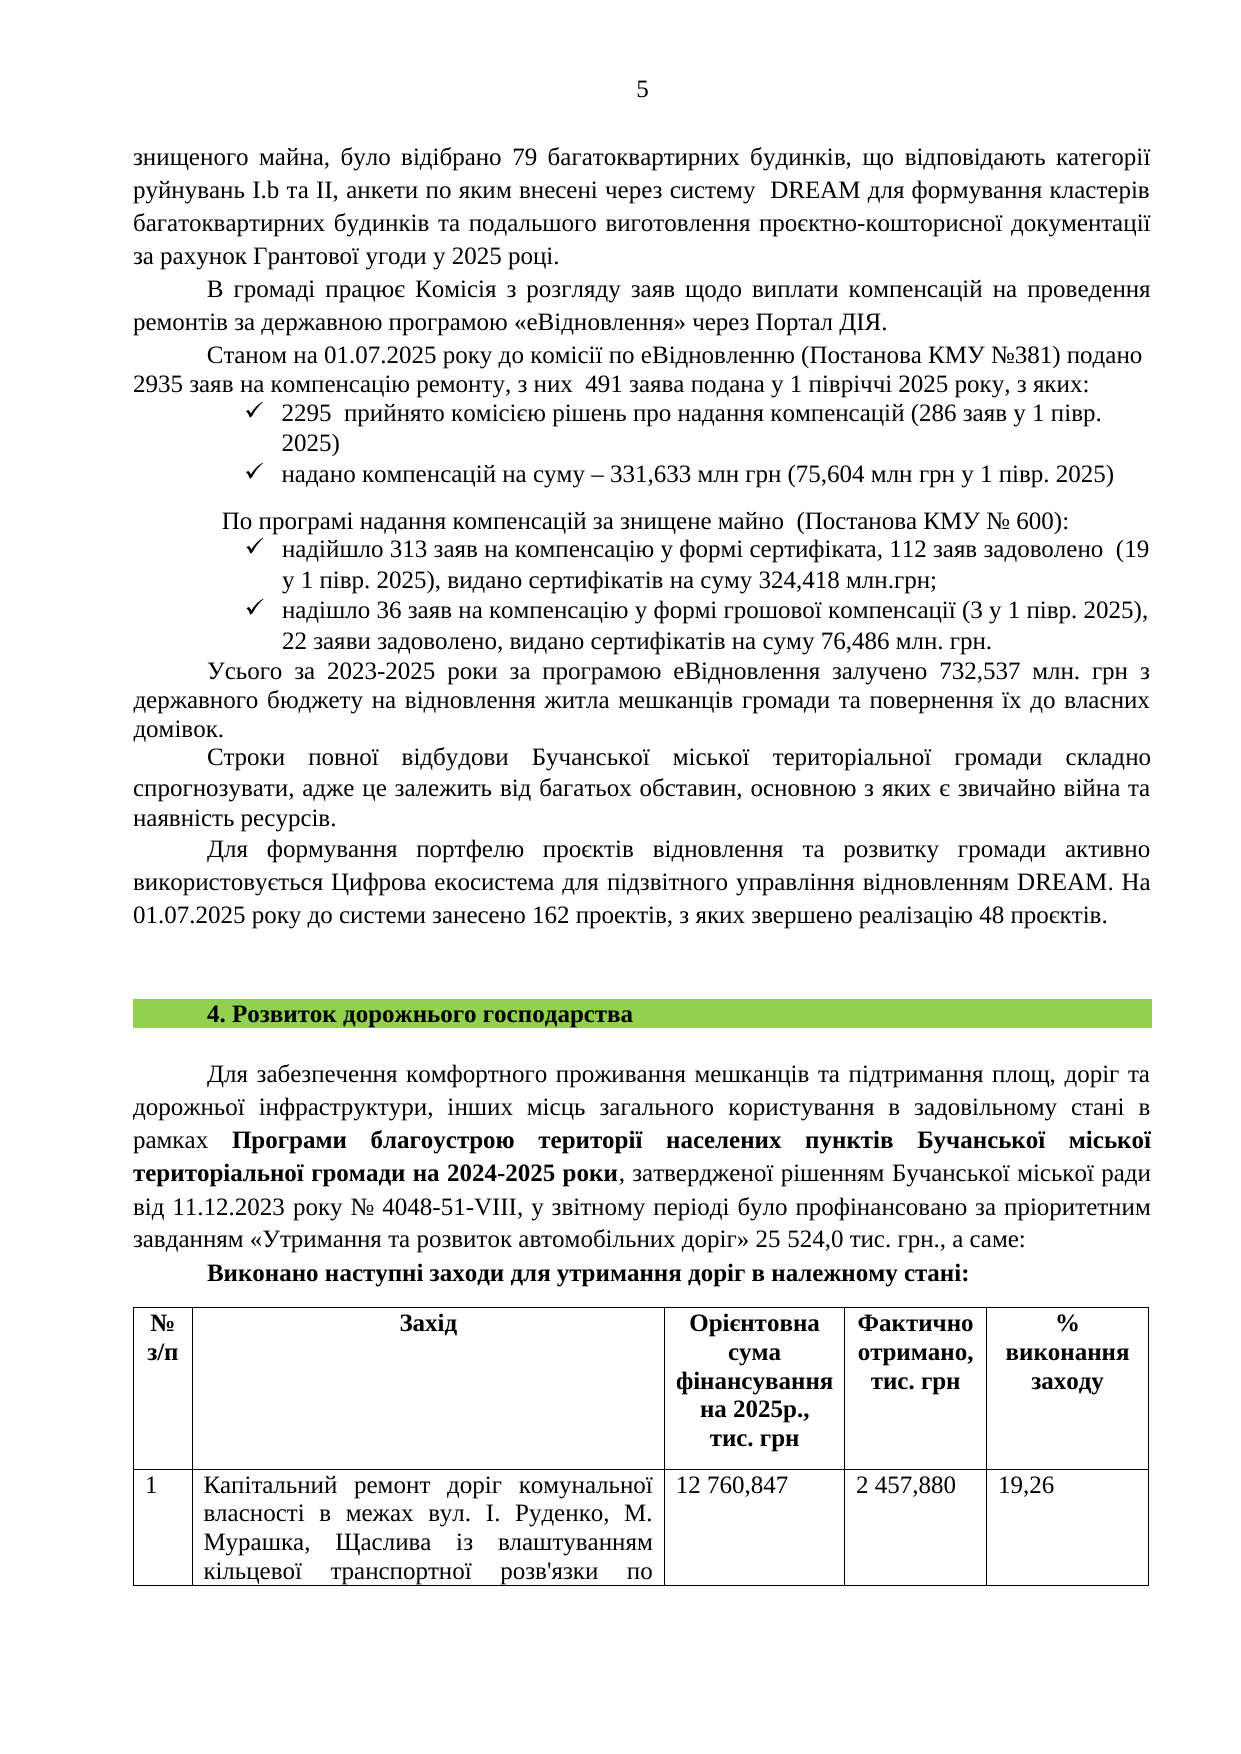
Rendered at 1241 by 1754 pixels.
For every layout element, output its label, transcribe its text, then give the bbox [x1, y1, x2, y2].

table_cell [193, 1470, 664, 1585]
table_cell 2 457,880 [845, 1470, 986, 1585]
list Строки повної відбудови Бучанської міської територіальної громади складно спрогнозувати, адже це залежить від багатьох обставин, основною з яких є звичайно війна та наявність ресурсів. [133, 742, 1152, 832]
text По програмі надання компенсацій за знищене майно (Постанова КМУ № 600): [133, 506, 1152, 534]
list надано компенсацій на суму – 331,633 млн грн (75,604 млн грн у 1 півр. 2025) [244, 459, 1152, 487]
table_cell 12 760,847 [665, 1470, 844, 1585]
list Виконано наступні заходи для утримання доріг в належному стані: [207, 1258, 1152, 1286]
table_header № з/п [134, 1308, 192, 1469]
table_cell 19,26 [987, 1470, 1148, 1585]
table_cell 1 [134, 1470, 192, 1585]
table_header Захід [193, 1308, 664, 1469]
text Для забезпечення комфортного проживання мешканців та підтримання площ, доріг та дорожньої інфраструктури, інших місць загального користування в задовільному стані в рамках Програми благоустрою території населених пунктів Бучанської міської територіальної громади на 2024-2025 роки, затвердженої рішенням Бучанської міської ради від 11.12.2023 року № 4048-51-VIІІ, у звітному періоді було профінансовано за пріоритетним завданням «Утримання та розвиток автомобільних доріг» 25 524,0 тис. грн., а саме: [133, 1059, 1152, 1253]
text 4. Розвиток дорожнього господарства [133, 999, 1152, 1028]
table_header % виконання заходу [987, 1308, 1148, 1469]
list 2295 прийнято комісією рішень про надання компенсацій (286 заяв у 1 півр. 2025) [244, 398, 1152, 457]
list надішло 36 заяв на компенсацію у формі грошової компенсації (3 у 1 півр. 2025), 22 заяви задоволено, видано сертифікатів на суму 76,486 млн. грн. [244, 595, 1152, 654]
table_header Фактично отримано, тис. грн [845, 1308, 986, 1469]
text Станом на 01.07.2025 року до комісії по еВідновленню (Постанова КМУ №381) подано 2935 заяв на компенсацію ремонту, з них 491 заява подана у 1 півріччі 2025 року, з яких: [133, 340, 1152, 398]
table_header Орієнтовна сума фінансування на 2025р., тис. грн [665, 1308, 844, 1469]
text Усього за 2023-2025 роки за програмою еВідновлення залучено 732,537 млн. грн з державного бюджету на відновлення житла мешканців громади та повернення їх до власних домівок. [133, 656, 1152, 742]
text В громаді працює Комісія з розгляду заяв щодо виплати компенсацій на проведення ремонтів за державною програмою «еВідновлення» через Портал ДІЯ. [133, 274, 1152, 336]
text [133, 142, 1152, 270]
text Для формування портфелю проєктів відновлення та розвитку громади активно використовується Цифрова екосистема для підзвітного управління відновленням DREAM. На 01.07.2025 року до системи занесено 162 проектів, з яких звершено реалізацію 48 проєктів. [133, 834, 1152, 928]
list надійшло 313 заяв на компенсацію у формі сертифіката, 112 заяв задоволено (19 у 1 півр. 2025), видано сертифікатів на суму 324,418 млн.грн; [244, 534, 1152, 594]
